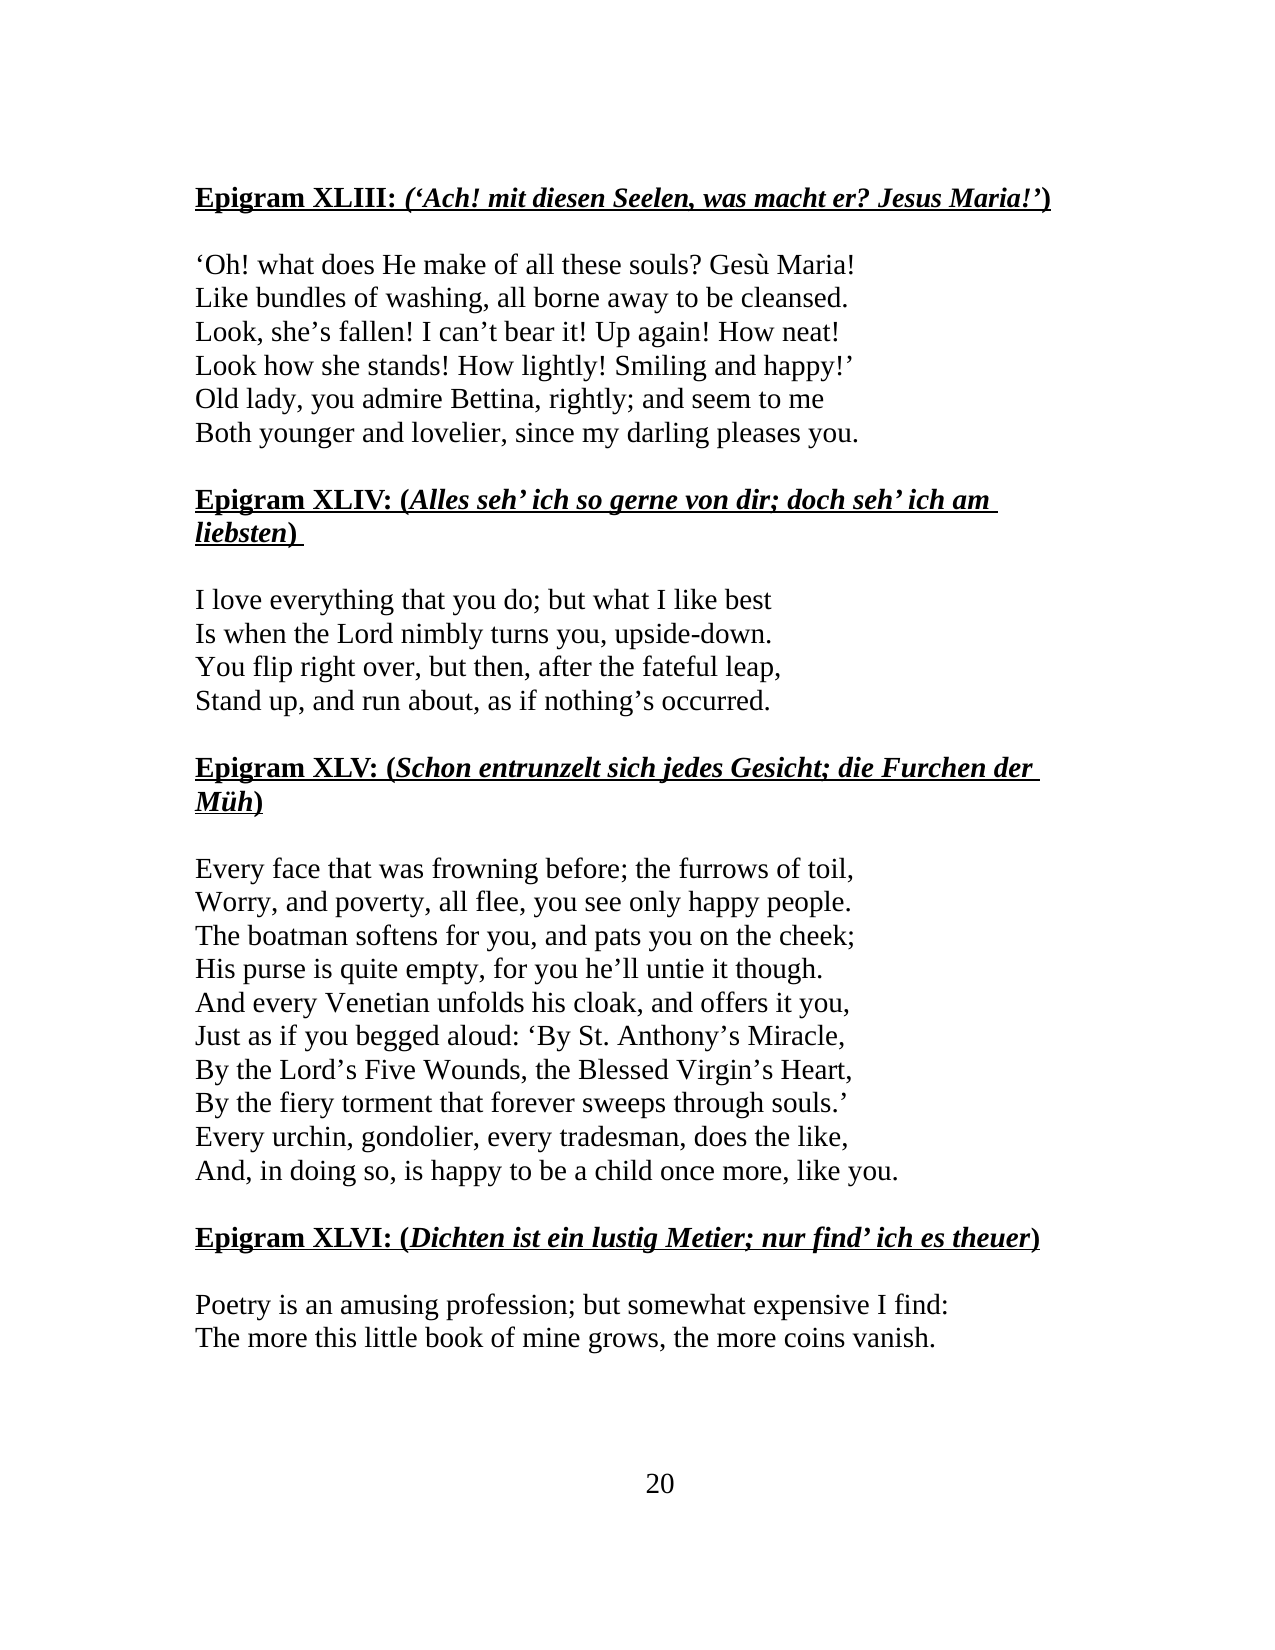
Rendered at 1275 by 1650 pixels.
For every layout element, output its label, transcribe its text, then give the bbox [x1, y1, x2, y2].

text Stand up, and run about, as if nothing’s occurred. [195, 683, 1080, 717]
text The more this little book of mine grows, the more coins vanish. [195, 1320, 1080, 1354]
text By the Lord’s Five Wounds, the Blessed Virgin’s Heart, [195, 1052, 1080, 1086]
text The boatman softens for you, and pats you on the cheek; [195, 918, 1080, 951]
subtitle Poetry is an amusing profession; but somewhat expensive I find: [195, 1287, 1080, 1320]
text Old lady, you admire Bettina, rightly; and seem to me [195, 381, 1080, 415]
text You flip right over, but then, after the fateful leap, [195, 649, 1080, 683]
text Just as if you begged aloud: ‘By St. Anthony’s Miracle, [195, 1018, 1080, 1052]
text And every Venetian unfolds his cloak, and offers it you, [195, 985, 1080, 1018]
text Both younger and lovelier, since my darling pleases you. [195, 415, 1080, 448]
subtitle I love everything that you do; but what I like best [195, 582, 1080, 616]
text Worry, and poverty, all flee, you see only happy people. [195, 884, 1080, 918]
text Look, she’s fallen! I can’t bear it! Up again! How neat! [195, 314, 1080, 348]
text Is when the Lord nimbly turns you, upside-down. [195, 616, 1080, 649]
subtitle Epigram XLIV: (Alles seh’ ich so gerne von dir; doch seh’ ich am liebsten) [195, 482, 1080, 549]
subtitle ‘Oh! what does He make of all these souls? Gesù Maria! [195, 247, 1080, 281]
text And, in doing so, is happy to be a child once more, like you. [195, 1153, 1080, 1186]
subtitle Every face that was frowning before; the furrows of toil, [195, 851, 1080, 884]
text Look how she stands! How lightly! Smiling and happy!’ [195, 348, 1080, 381]
text By the fiery torment that forever sweeps through souls.’ [195, 1086, 1080, 1119]
subtitle Epigram XLVI: (Dichten ist ein lustig Metier; nur find’ ich es theuer) [195, 1220, 1080, 1253]
subtitle Epigram XLV: (Schon entrunzelt sich jedes Gesicht; die Furchen der Müh) [195, 750, 1080, 817]
text Every urchin, gondolier, every tradesman, does the like, [195, 1119, 1080, 1153]
text His purse is quite empty, for you he’ll untie it though. [195, 951, 1080, 985]
subtitle Epigram XLIII: (‘Ach! mit diesen Seelen, was macht er? Jesus Maria!’) [195, 180, 1080, 213]
text Like bundles of washing, all borne away to be cleansed. [195, 281, 1080, 314]
